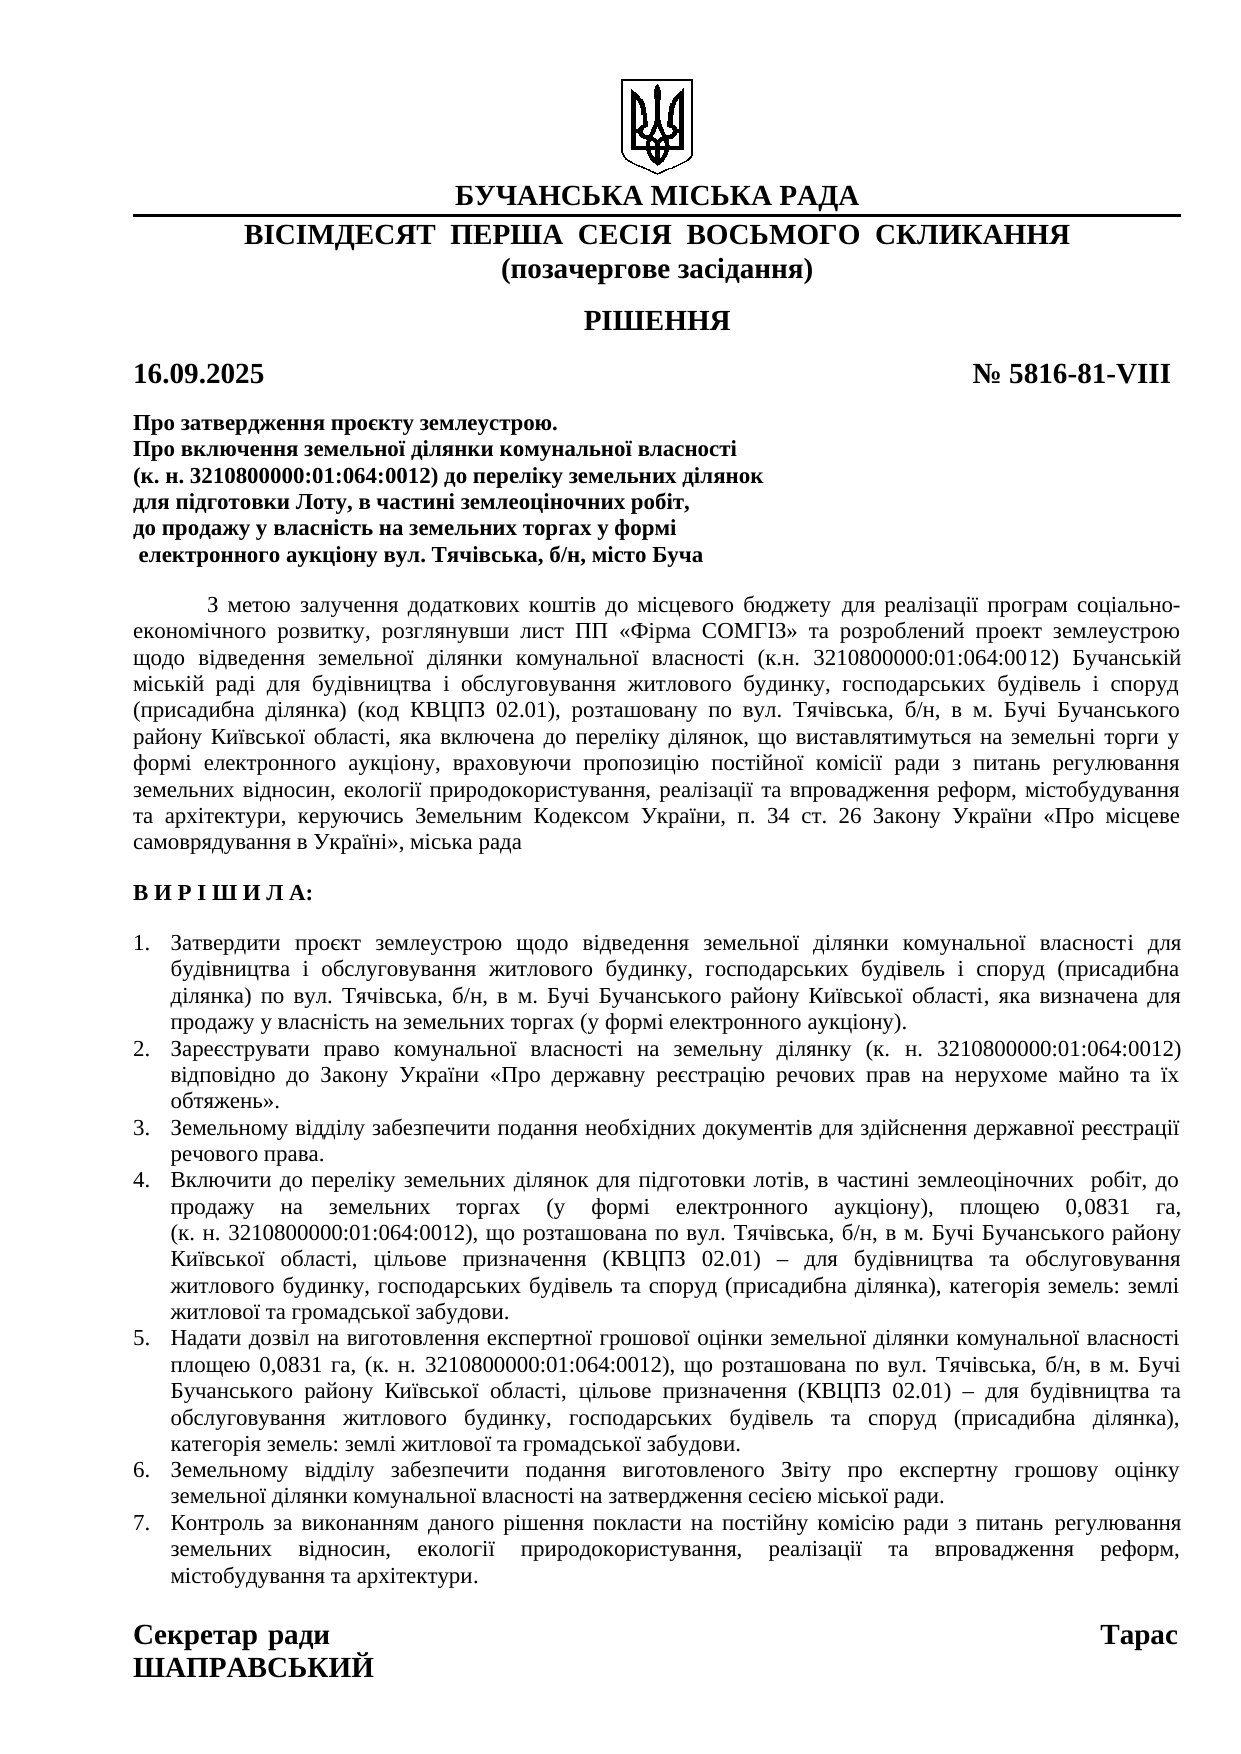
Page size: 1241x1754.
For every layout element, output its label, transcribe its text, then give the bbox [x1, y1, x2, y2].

text РІШЕННЯ [133, 303, 1181, 337]
text ВІСІМДЕСЯТ ПЕРША СЕСІЯ ВОСЬМОГО СКЛИКАННЯ [133, 217, 1181, 251]
text Про затвердження проєкту землеустрою. [133, 409, 1181, 435]
list Зареєструвати право комунальної власності на земельну ділянку (к. н. 3210800000:01:064:0012) відповідно до Закону України «Про державну реєстрацію речових прав на нерухоме майно та їх обтяжень». [133, 1034, 1181, 1114]
text Секретар ради Тарас ШАПРАВСЬКИЙ [133, 1617, 1181, 1684]
text БУЧАНСЬКА МІСЬКА РАДА [133, 178, 1181, 214]
text З метою залучення додаткових коштів до місцевого бюджету для реалізації програм соціально-економічного розвитку, розглянувши лист ПП «Фірма СОМГІЗ» та розроблений проект землеустрою щодо відведення земельної ділянки комунальної власності (к.н. 3210800000:01:064:0012) Бучанській міській раді для будівництва і обслуговування житлового будинку, господарських будівель і споруд (присадибна ділянка) (код КВЦПЗ 02.01), розташовану по вул. Тячівська, б/н, в м. Бучі Бучанського району Київської області, яка включена до переліку ділянок, що виставлятимуться на земельні торги у формі електронного аукціону, враховуючи пропозицію постійної комісії ради з питань регулювання земельних відносин, екології природокористування, реалізації та впровадження реформ, містобудування та архітектури, керуючись Земельним Кодексом України, п. 34 ст. 26 Закону України «Про місцеве самоврядування в Україні», міська рада [133, 591, 1181, 855]
text електронного аукціону вул. Тячівська, б/н, місто Буча [133, 541, 1181, 567]
list Включити до переліку земельних ділянок для підготовки лотів, в частині землеоціночних робіт, до продажу на земельних торгах (у формі електронного аукціону), площею 0,0831 га, (к. н. 3210800000:01:064:0012), що розташована по вул. Тячівська, б/н, в м. Бучі Бучанського району Київської області, цільове призначення (КВЦПЗ 02.01) – для будівництва та обслуговування житлового будинку, господарських будівель та споруд (присадибна ділянка), категорія земель: землі житлової та громадської забудови. [133, 1166, 1181, 1324]
list Контроль за виконанням даного рішення покласти на постійну комісію ради з питань регулювання земельних відносин, екології природокористування, реалізації та впровадження реформ, містобудування та архітектури. [133, 1509, 1181, 1588]
text (позачергове засідання) [133, 251, 1181, 284]
list Земельному відділу забезпечити подання необхідних документів для здійснення державної реєстрації речового права. [133, 1114, 1181, 1166]
text для підготовки Лоту, в частині землеоціночних робіт, [133, 488, 1181, 514]
list Земельному відділу забезпечити подання виготовленого Звіту про експертну грошову оцінку земельної ділянки комунальної власності на затвердження сесією міської ради. [133, 1456, 1181, 1509]
list Надати дозвіл на виготовлення експертної грошової оцінки земельної ділянки комунальної власності площею 0,0831 га, (к. н. 3210800000:01:064:0012), що розташована по вул. Тячівська, б/н, в м. Бучі Бучанського району Київської області, цільове призначення (КВЦПЗ 02.01) – для будівництва та обслуговування житлового будинку, господарських будівель та споруд (присадибна ділянка), категорія земель: землі житлової та громадської забудови. [133, 1324, 1181, 1456]
text В И Р І Ш И Л А: [133, 879, 1181, 905]
text Про включення земельної ділянки комунальної власності [133, 435, 1181, 462]
list Затвердити проєкт землеустрою щодо відведення земельної ділянки комунальної власності для будівництва і обслуговування житлового будинку, господарських будівель і споруд (присадибна ділянка) по вул. Тячівська, б/н, в м. Бучі Бучанського району Київської області, яка визначена для продажу у власність на земельних торгах (у формі електронного аукціону). [133, 929, 1181, 1034]
text (к. н. 3210800000:01:064:0012) до переліку земельних ділянок [133, 462, 1181, 488]
text до продажу у власність на земельних торгах у формі [133, 514, 1181, 541]
text 16.09.2025 № 5816-81-VIІІ [133, 356, 1181, 390]
